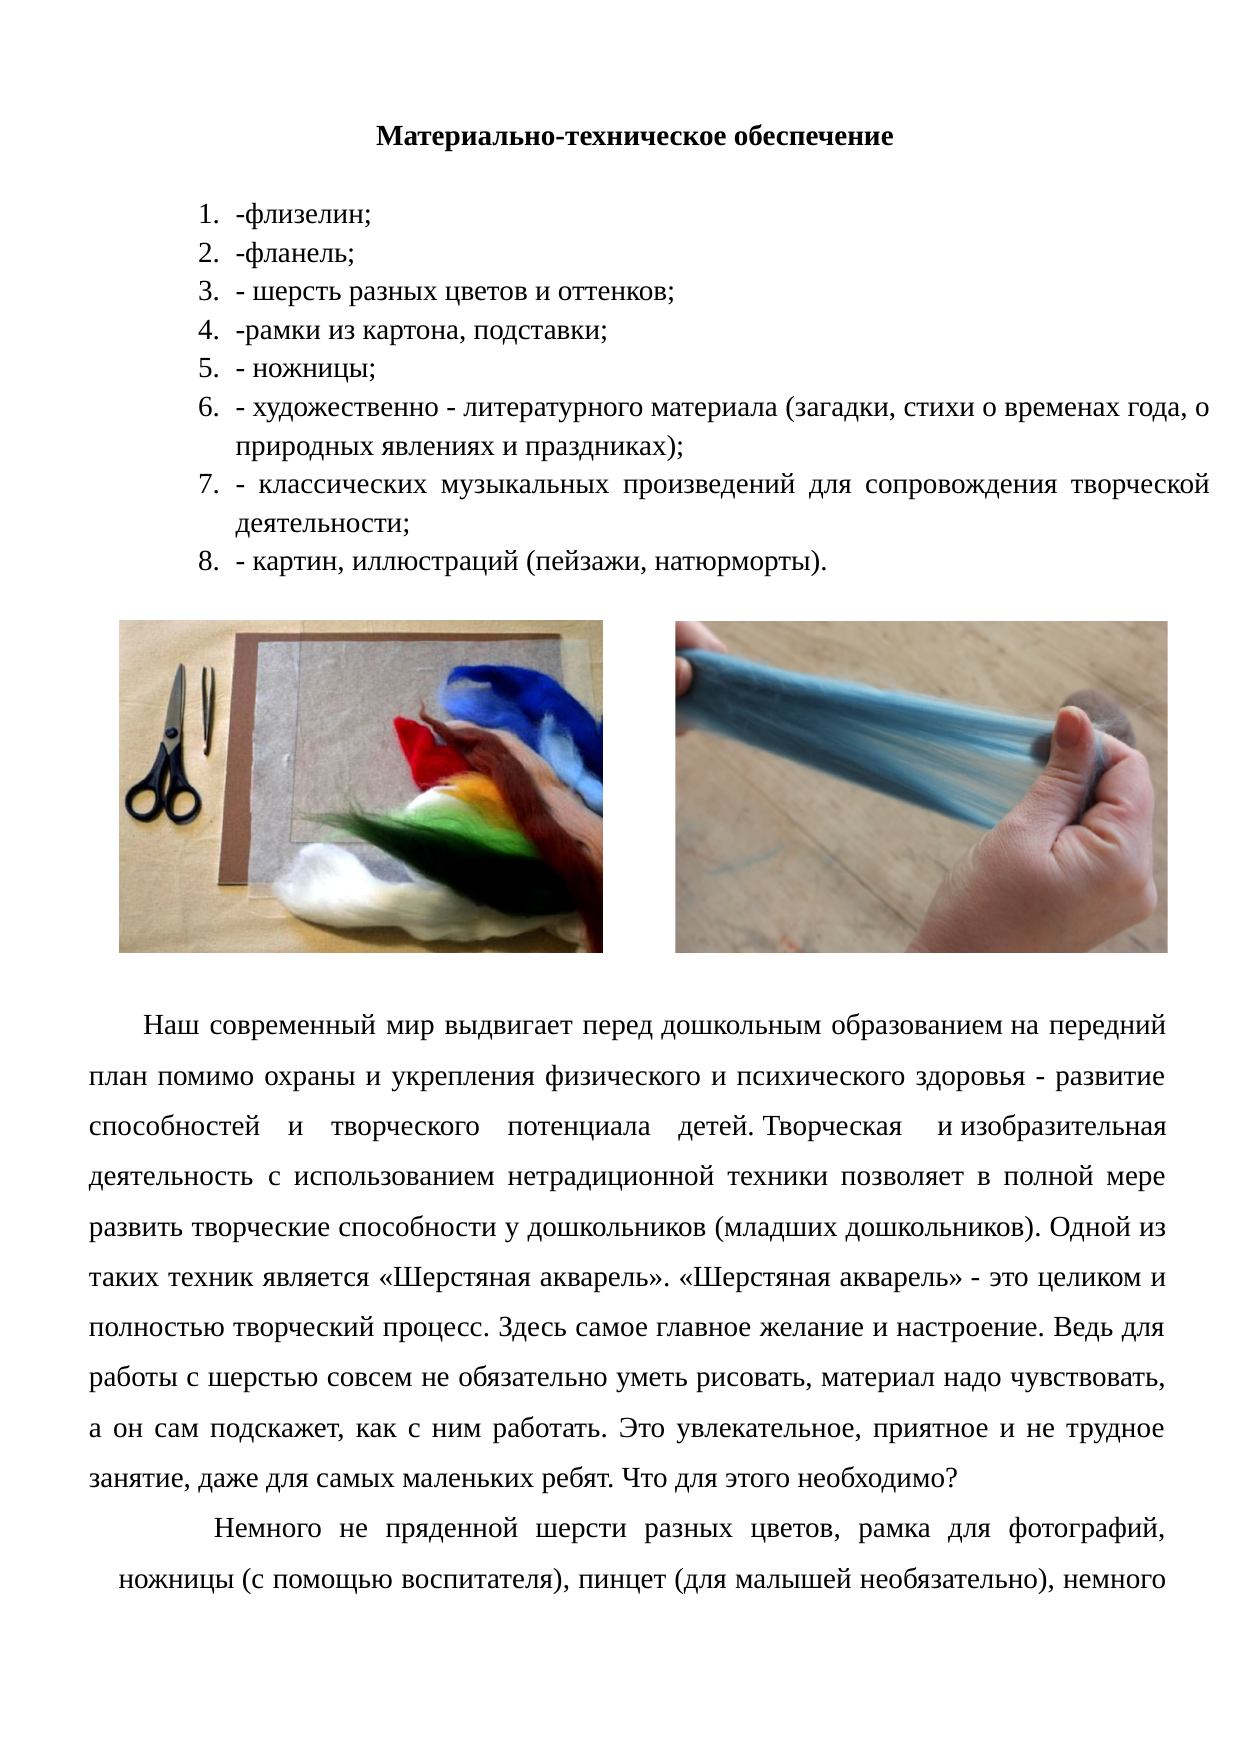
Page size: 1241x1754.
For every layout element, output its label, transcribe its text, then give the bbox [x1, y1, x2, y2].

list -рамки из картона, подставки; [198, 312, 1211, 346]
text Наш современный мир выдвигает перед дошкольным образованием на передний план помимо охраны и укрепления физического и психического здоровья - развитие способностей и творческого потенциала детей. Творческая и изобразительная деятельность с использованием нетрадиционной техники позволяет в полной мере развить творческие способности у дошкольников (младших дошкольников). Одной из таких техник является «Шерстяная акварель». «Шерстяная акварель» - это целиком и полностью творческий процесс. Здесь самое главное желание и настроение. Ведь для работы с шерстью совсем не обязательно уметь рисовать, материал надо чувствовать, а он сам подскажет, как с ним работать. Это увлекательное, приятное и не трудное занятие, даже для самых маленьких ребят. Что для этого необходимо? [89, 1007, 1167, 1494]
picture [119, 620, 603, 953]
list - художественно - литературного материала (загадки, стихи о временах года, о природных явлениях и праздниках); [198, 389, 1211, 461]
list - картин, иллюстраций (пейзажи, натюрморты). [198, 543, 1211, 577]
text Материально-техническое обеспечение [59, 118, 1211, 152]
list -фланель; [198, 235, 1211, 268]
list -флизелин; [198, 196, 1211, 230]
picture [675, 621, 1168, 953]
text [118, 1511, 1167, 1594]
list - ножницы; [198, 351, 1211, 384]
list - классических музыкальных произведений для сопровождения творческой деятельности; [198, 466, 1211, 538]
list - шерсть разных цветов и оттенков; [198, 273, 1211, 307]
